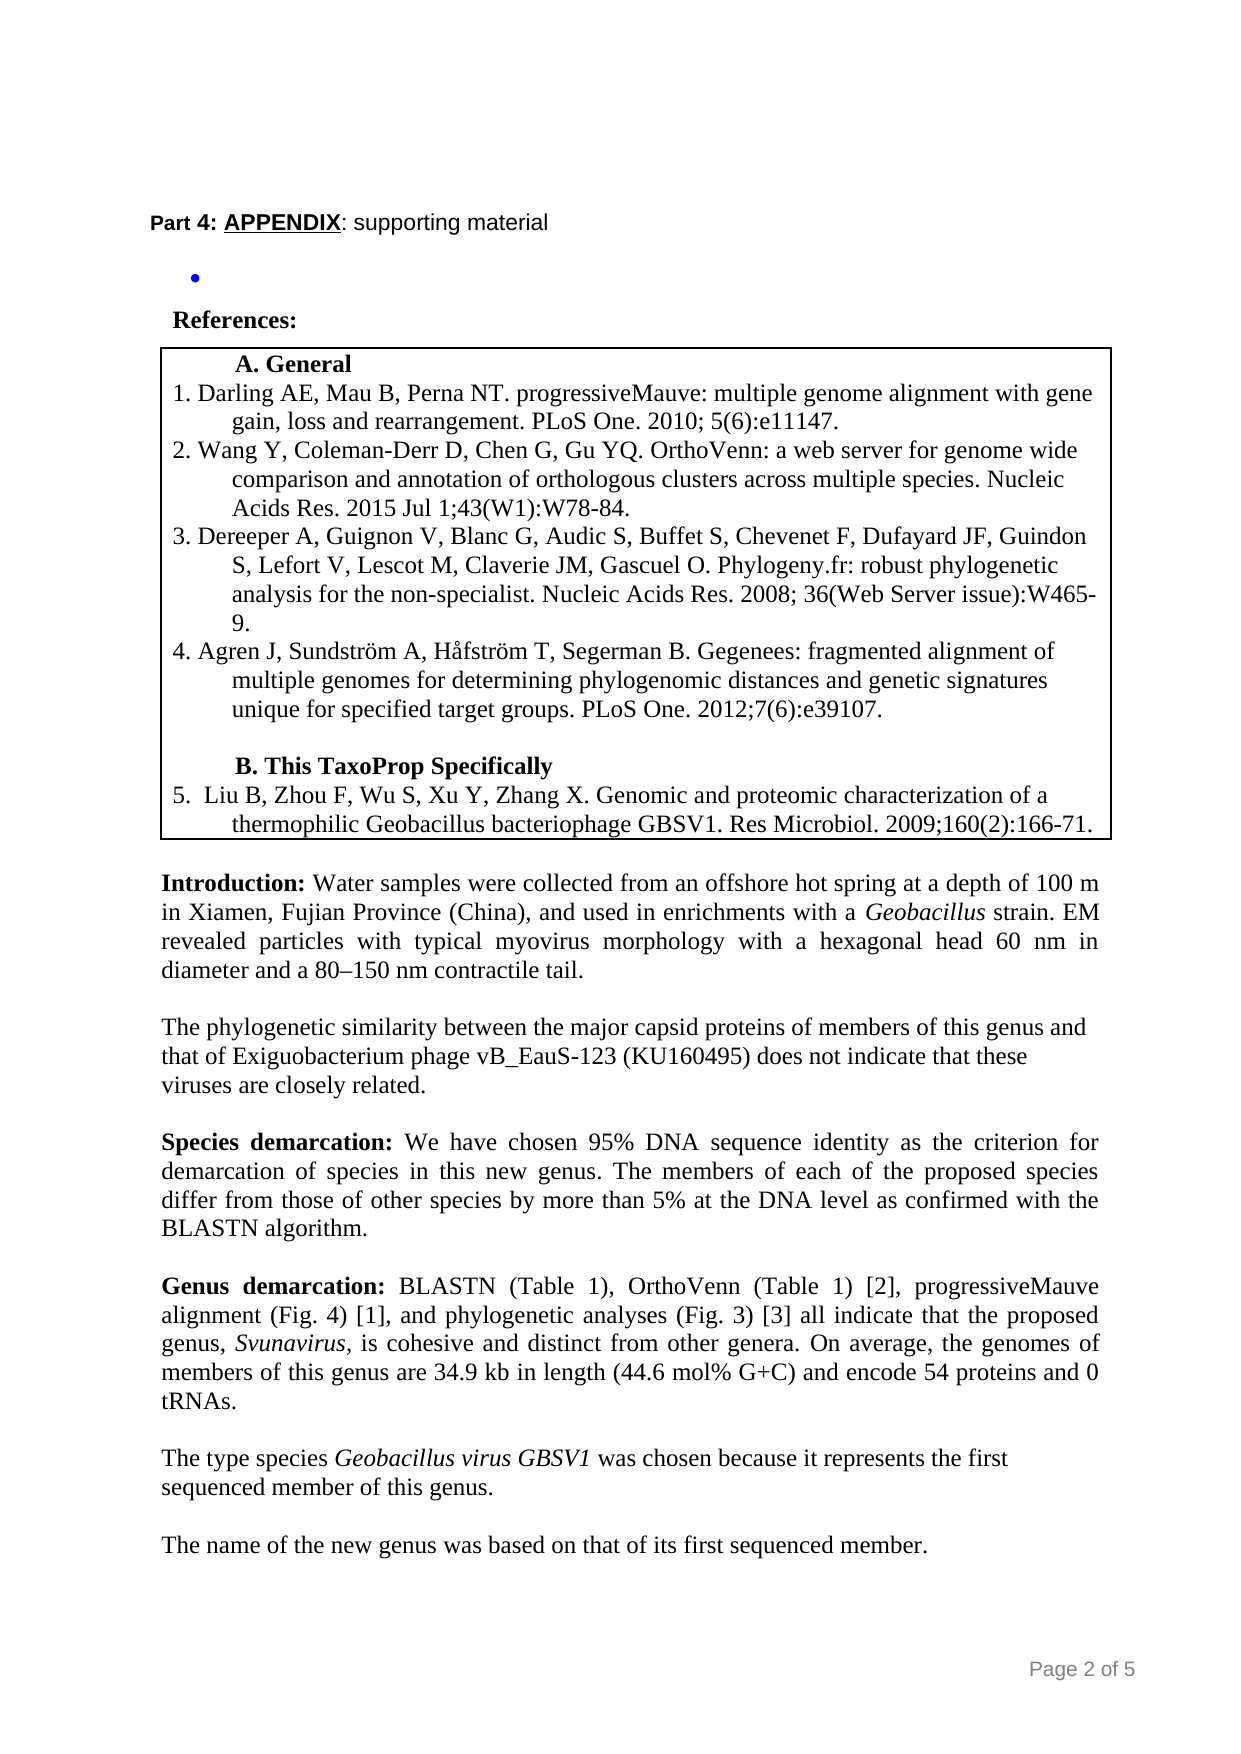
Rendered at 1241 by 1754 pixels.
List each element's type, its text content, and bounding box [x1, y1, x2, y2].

text Part 4: APPENDIX: supporting material [150, 209, 1135, 236]
table_header Introduction: Water samples were collected from an offshore hot spring at a depth of 100 m in Xiamen, Fujian Province (China), and used in enrichments with a Geobacillus strain. EM revealed particles with typical myovirus morphology with a hexagonal head 60 nm in diameter and a 80–150 nm contractile tail. The phylogenetic similarity between the major capsid proteins of members of this genus and that of Exiguobacterium phage vB_EauS-123 (KU160495) does not indicate that these viruses are closely related. Species demarcation: We have chosen 95% DNA sequence identity as the criterion for demarcation of species in this new genus. The members of each of the proposed species differ from those of other species by more than 5% at the DNA level as confirmed with the BLASTN algorithm. Genus demarcation: BLASTN (Table 1), OrthoVenn (Table 1) [2], progressiveMauve alignment (Fig. 4) [1], and phylogenetic analyses (Fig. 3) [3] all indicate that the proposed genus, Svunavirus, is cohesive and distinct from other genera. On average, the genomes of members of this genus are 34.9 kb in length (44.6 mol% G+C) and encode 54 proteins and 0 tRNAs. The type species Geobacillus virus GBSV1 was chosen because it represents the first sequenced member of this genus. The name of the new genus was based on that of its first sequenced member. [150, 264, 1111, 1587]
